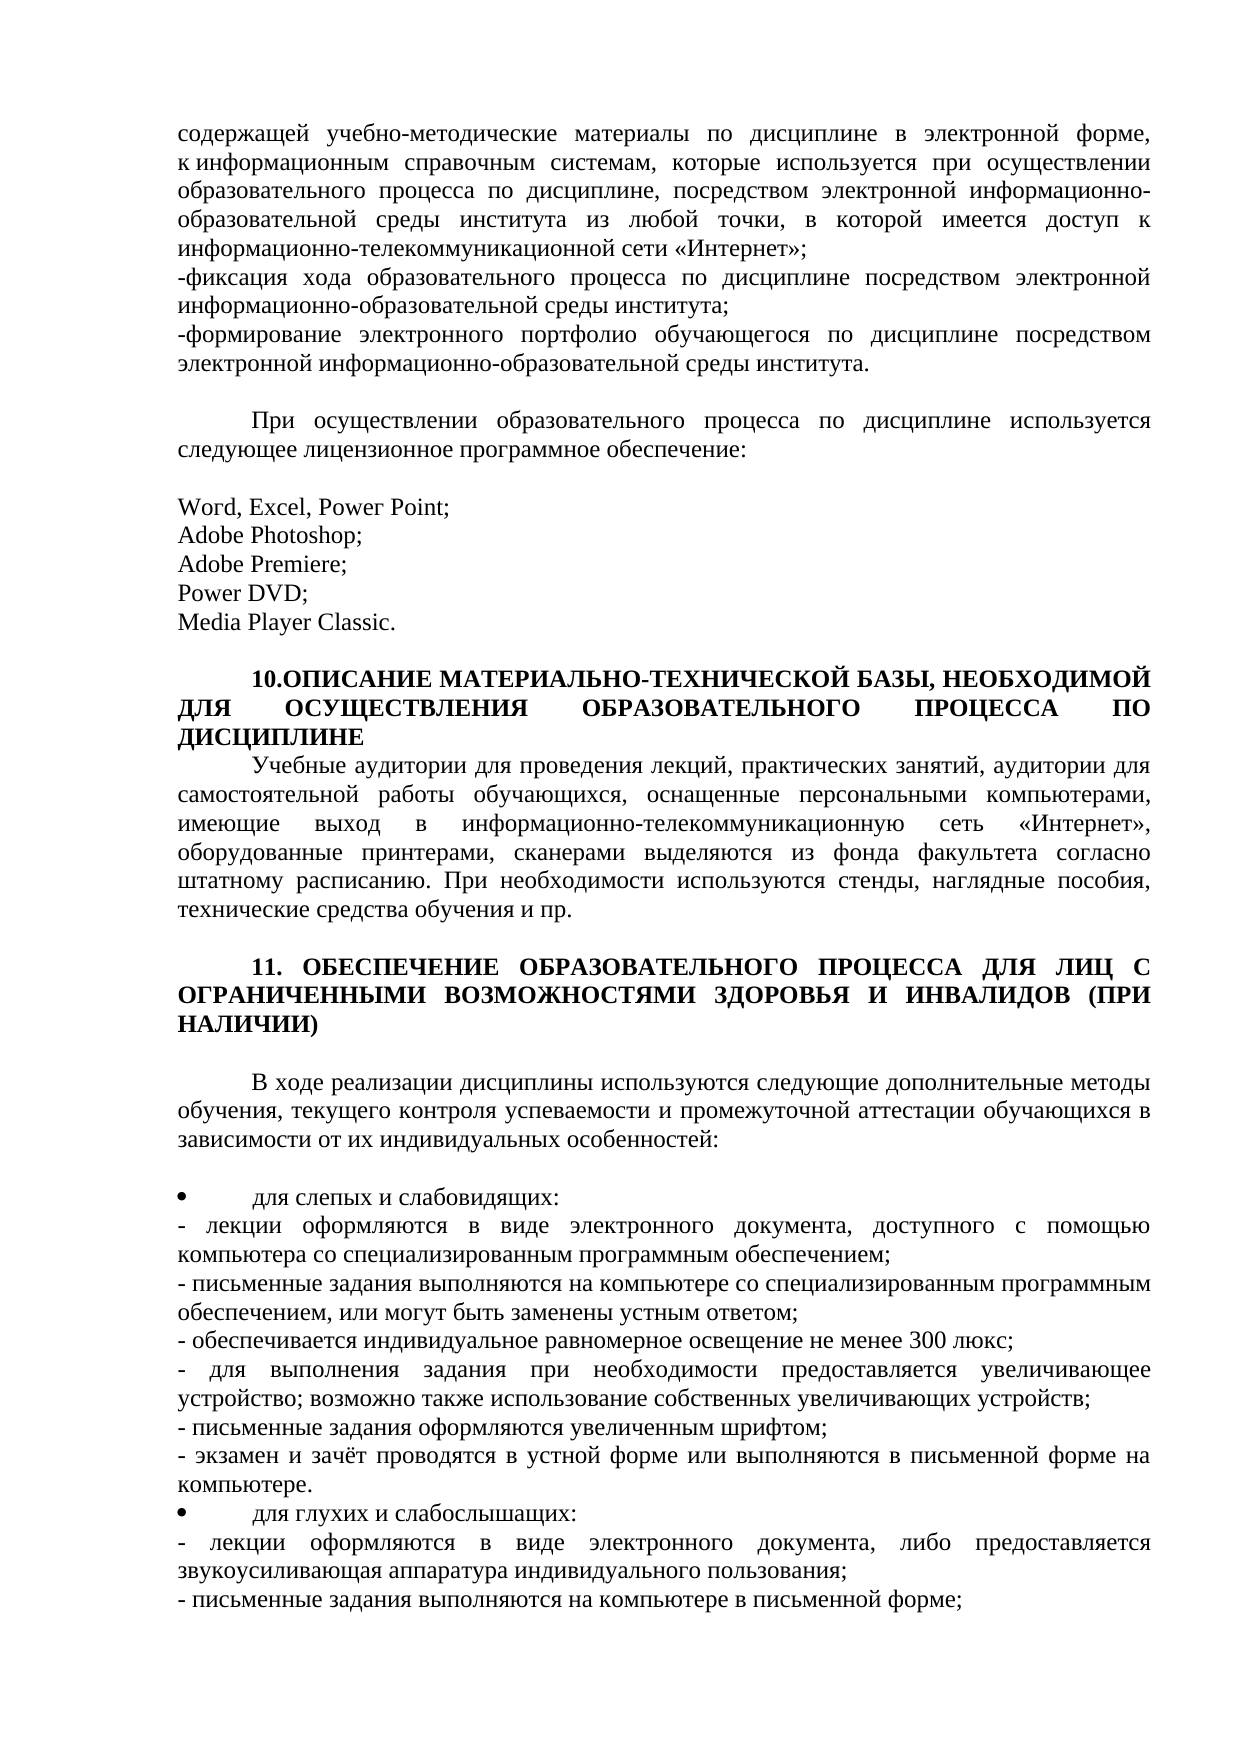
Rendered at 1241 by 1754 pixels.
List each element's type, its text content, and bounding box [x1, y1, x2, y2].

text - лекции оформляются в виде электронного документа, доступного с помощью компьютера со специализированным программным обеспечением; [177, 1211, 1152, 1268]
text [177, 118, 1152, 262]
text Power DVD; [177, 578, 1152, 607]
text 11. ОБЕСПЕЧЕНИЕ ОБРАЗОВАТЕЛЬНОГО ПРОЦЕССА ДЛЯ ЛИЦ С ОГРАНИЧЕННЫМИ ВОЗМОЖНОСТЯМИ ЗДОРОВЬЯ И ИНВАЛИДОВ (ПРИ НАЛИЧИИ) [177, 952, 1152, 1038]
text -фиксация хода образовательного процесса по дисциплине посредством электронной информационно-образовательной среды института; [177, 262, 1152, 319]
text Wогd, Ехсеl, Powег Роint; [177, 492, 1152, 521]
list для глухих и слабослышащих: [177, 1498, 1152, 1527]
text - для выполнения задания при необходимости предоставляется увеличивающее устройство; возможно также использование собственных увеличивающих устройств; [177, 1354, 1152, 1412]
text 10.ОПИСАНИЕ МАТЕРИАЛЬНО-ТЕХНИЧЕСКОЙ БАЗЫ, НЕОБХОДИМОЙ ДЛЯ ОСУЩЕСТВЛЕНИЯ ОБРАЗОВАТЕЛЬНОГО ПРОЦЕССА ПО ДИСЦИПЛИНЕ [177, 664, 1152, 751]
text Adobe Photoshop; [177, 521, 1152, 549]
text - письменные задания выполняются на компьютере в письменной форме; [177, 1584, 1152, 1613]
text - лекции оформляются в виде электронного документа, либо предоставляется звукоусиливающая аппаратура индивидуального пользования; [177, 1527, 1152, 1584]
text Adobe Premiere; [177, 549, 1152, 578]
text В ходе реализации дисциплины используются следующие дополнительные методы обучения, текущего контроля успеваемости и промежуточной аттестации обучающихся в зависимости от их индивидуальных особенностей: [177, 1067, 1152, 1153]
text - обеспечивается индивидуальное равномерное освещение не менее 300 люкс; [177, 1326, 1152, 1354]
text - письменные задания выполняются на компьютере со специализированным программным обеспечением, или могут быть заменены устным ответом; [177, 1268, 1152, 1326]
text - письменные задания оформляются увеличенным шрифтом; [177, 1412, 1152, 1441]
text - экзамен и зачёт проводятся в устной форме или выполняются в письменной форме на компьютере. [177, 1441, 1152, 1498]
text При осуществлении образовательного процесса по дисциплине используется следующее лицензионное программное обеспечение: [177, 406, 1152, 463]
list для слепых и слабовидящих: [177, 1182, 1152, 1211]
text Media Player Classic. [177, 607, 1152, 636]
text -формирование электронного портфолио обучающегося по дисциплине посредством электронной информационно-образовательной среды института. [177, 319, 1152, 377]
text Учебные аудитории для проведения лекций, практических занятий, аудитории для самостоятельной работы обучающихся, оснащенные персональными компьютерами, имеющие выход в информационно-телекоммуникационную сеть «Интернет», оборудованные принтерами, сканерами выделяются из фонда факультета согласно штатному расписанию. При необходимости используются стенды, наглядные пособия, технические средства обучения и пр. [177, 751, 1152, 923]
